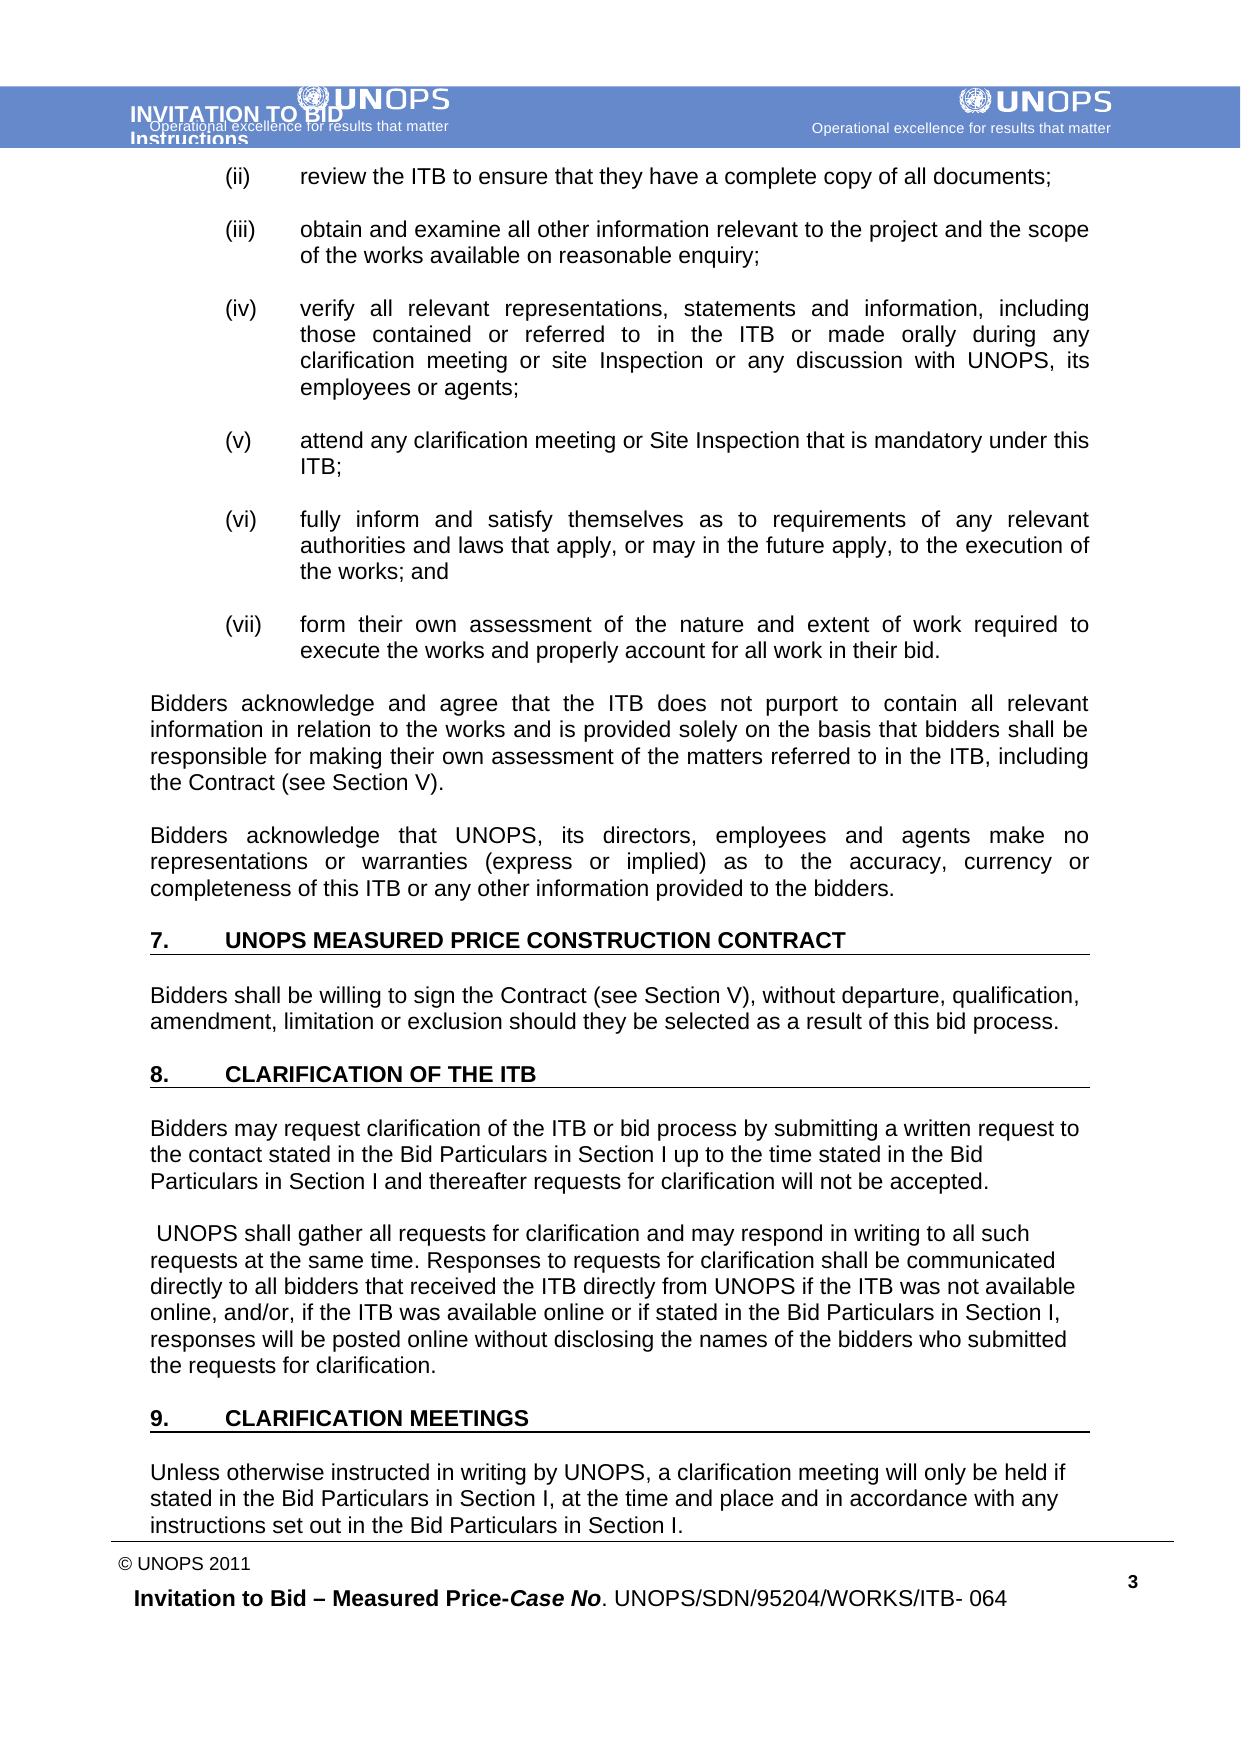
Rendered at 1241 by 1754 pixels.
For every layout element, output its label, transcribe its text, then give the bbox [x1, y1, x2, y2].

text Bidders shall be willing to sign the Contract (see Section V), without departure, qualification, amendment, limitation or exclusion should they be selected as a result of this bid process. [150, 982, 1090, 1034]
list UNOPS Measured Price Construction Contract [150, 927, 1090, 954]
text UNOPS shall gather all requests for clarification and may respond in writing to all such requests at the same time. Responses to requests for clarification shall be communicated directly to all bidders that received the ITB directly from UNOPS if the ITB was not available online, and/or, if the ITB was available online or if stated in the Bid Particulars in Section I, responses will be posted online without disclosing the names of the bidders who submitted the requests for clarification. [150, 1220, 1090, 1378]
subtitle obtain and examine all other information relevant to the project and the scope of the works available on reasonable enquiry; [225, 216, 1090, 268]
text Bidders may request clarification of the ITB or bid process by submitting a written request to the contact stated in the Bid Particulars in Section I up to the time stated in the Bid Particulars in Section I and thereafter requests for clarification will not be accepted. [150, 1115, 1090, 1194]
text Unless otherwise instructed in writing by UNOPS, a clarification meeting will only be held if stated in the Bid Particulars in Section I, at the time and place and in accordance with any instructions set out in the Bid Particulars in Section I. [150, 1459, 1090, 1538]
subtitle review the ITB to ensure that they have a complete copy of all documents; [225, 163, 1090, 189]
subtitle verify all relevant representations, statements and information, including those contained or referred to in the ITB or made orally during any clarification meeting or site Inspection or any discussion with UNOPS, its employees or agents; [225, 295, 1090, 400]
subtitle fully inform and satisfy themselves as to requirements of any relevant authorities and laws that apply, or may in the future apply, to the execution of the works; and [225, 506, 1090, 585]
subtitle attend any clarification meeting or Site Inspection that is mandatory under this ITB; [225, 427, 1090, 479]
subtitle Bidders acknowledge and agree that the ITB does not purport to contain all relevant information in relation to the works and is provided solely on the basis that bidders shall be responsible for making their own assessment of the matters referred to in the ITB, including the Contract (see Section V). [150, 690, 1090, 796]
subtitle Clarification Meetings [150, 1405, 1090, 1431]
subtitle form their own assessment of the nature and extent of work required to execute the works and properly account for all work in their bid. [225, 611, 1090, 664]
subtitle Bidders acknowledge that UNOPS, its directors, employees and agents make no representations or warranties (express or implied) as to the accuracy, currency or completeness of this ITB or any other information provided to the bidders. [150, 822, 1090, 901]
subtitle Clarification of the ITB [150, 1061, 1090, 1087]
